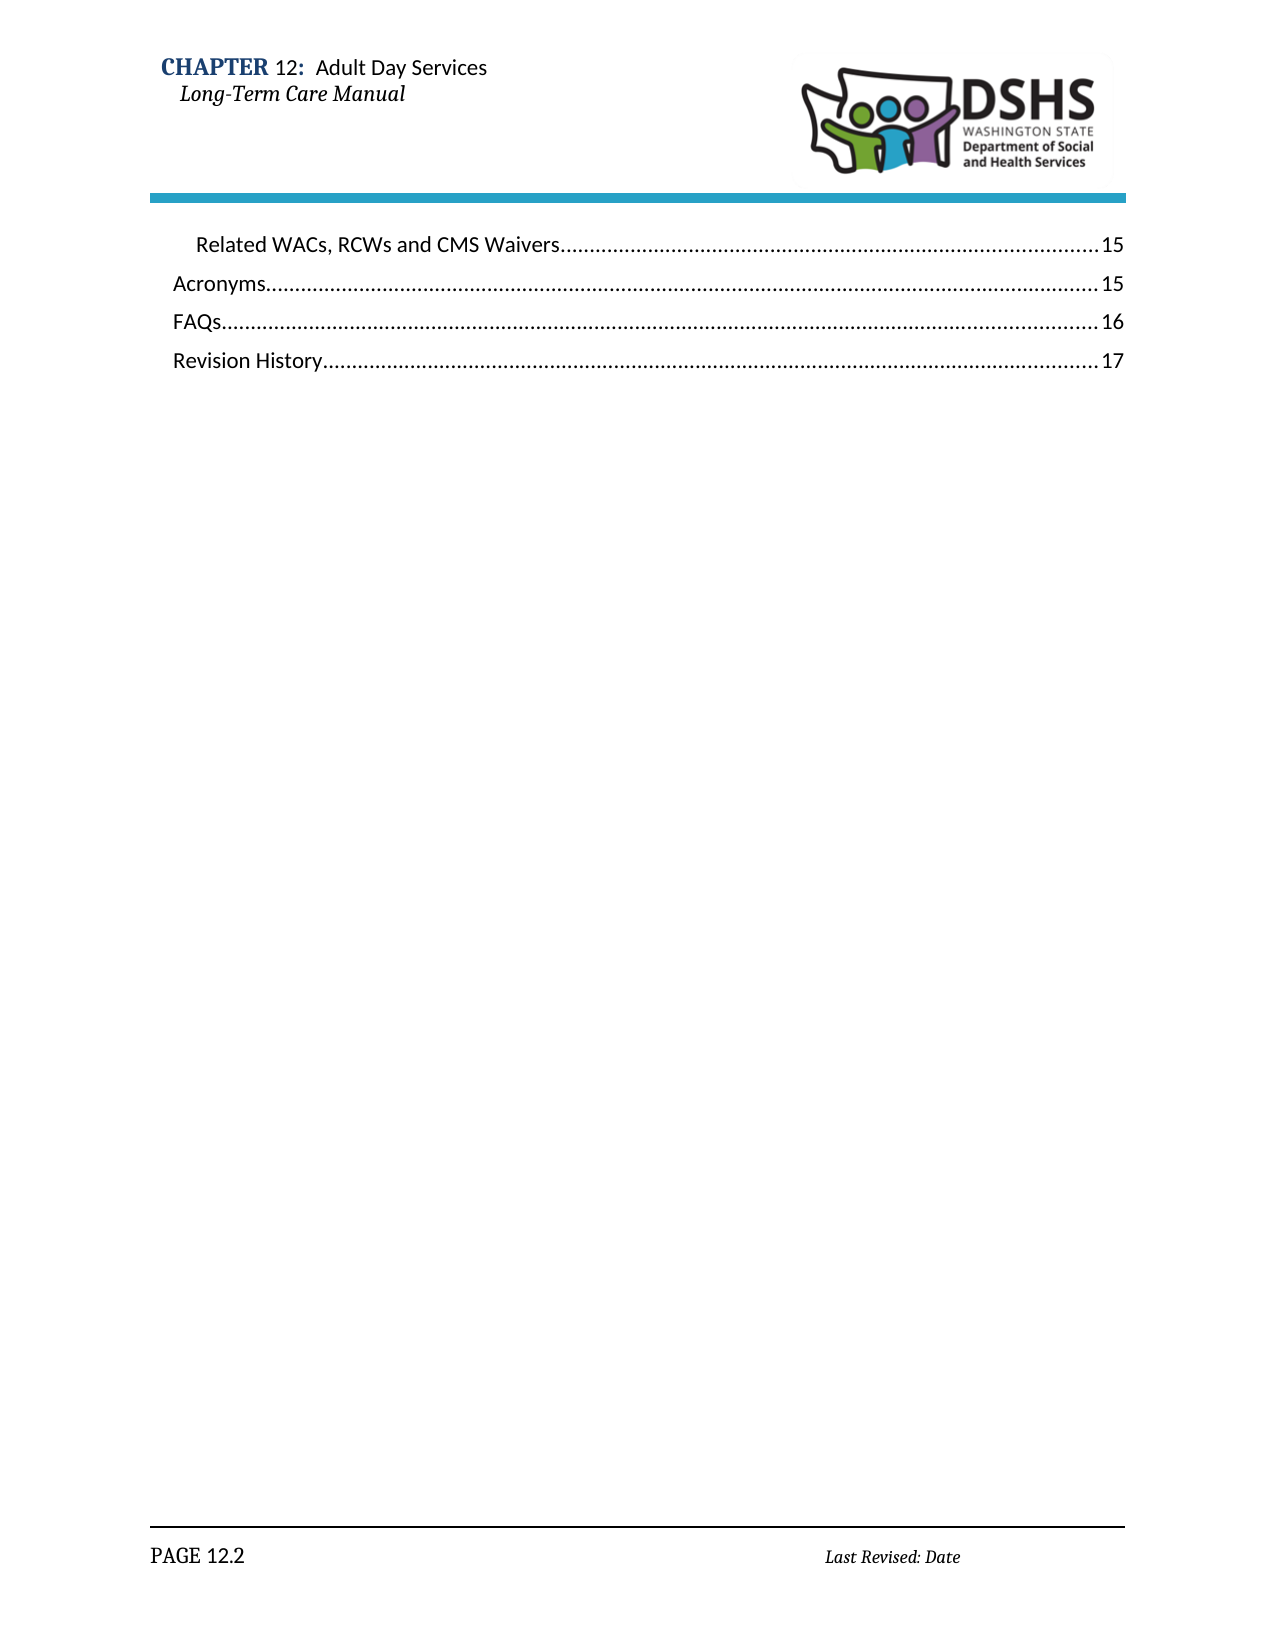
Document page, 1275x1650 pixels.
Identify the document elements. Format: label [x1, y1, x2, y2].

picture [791, 52, 1115, 189]
